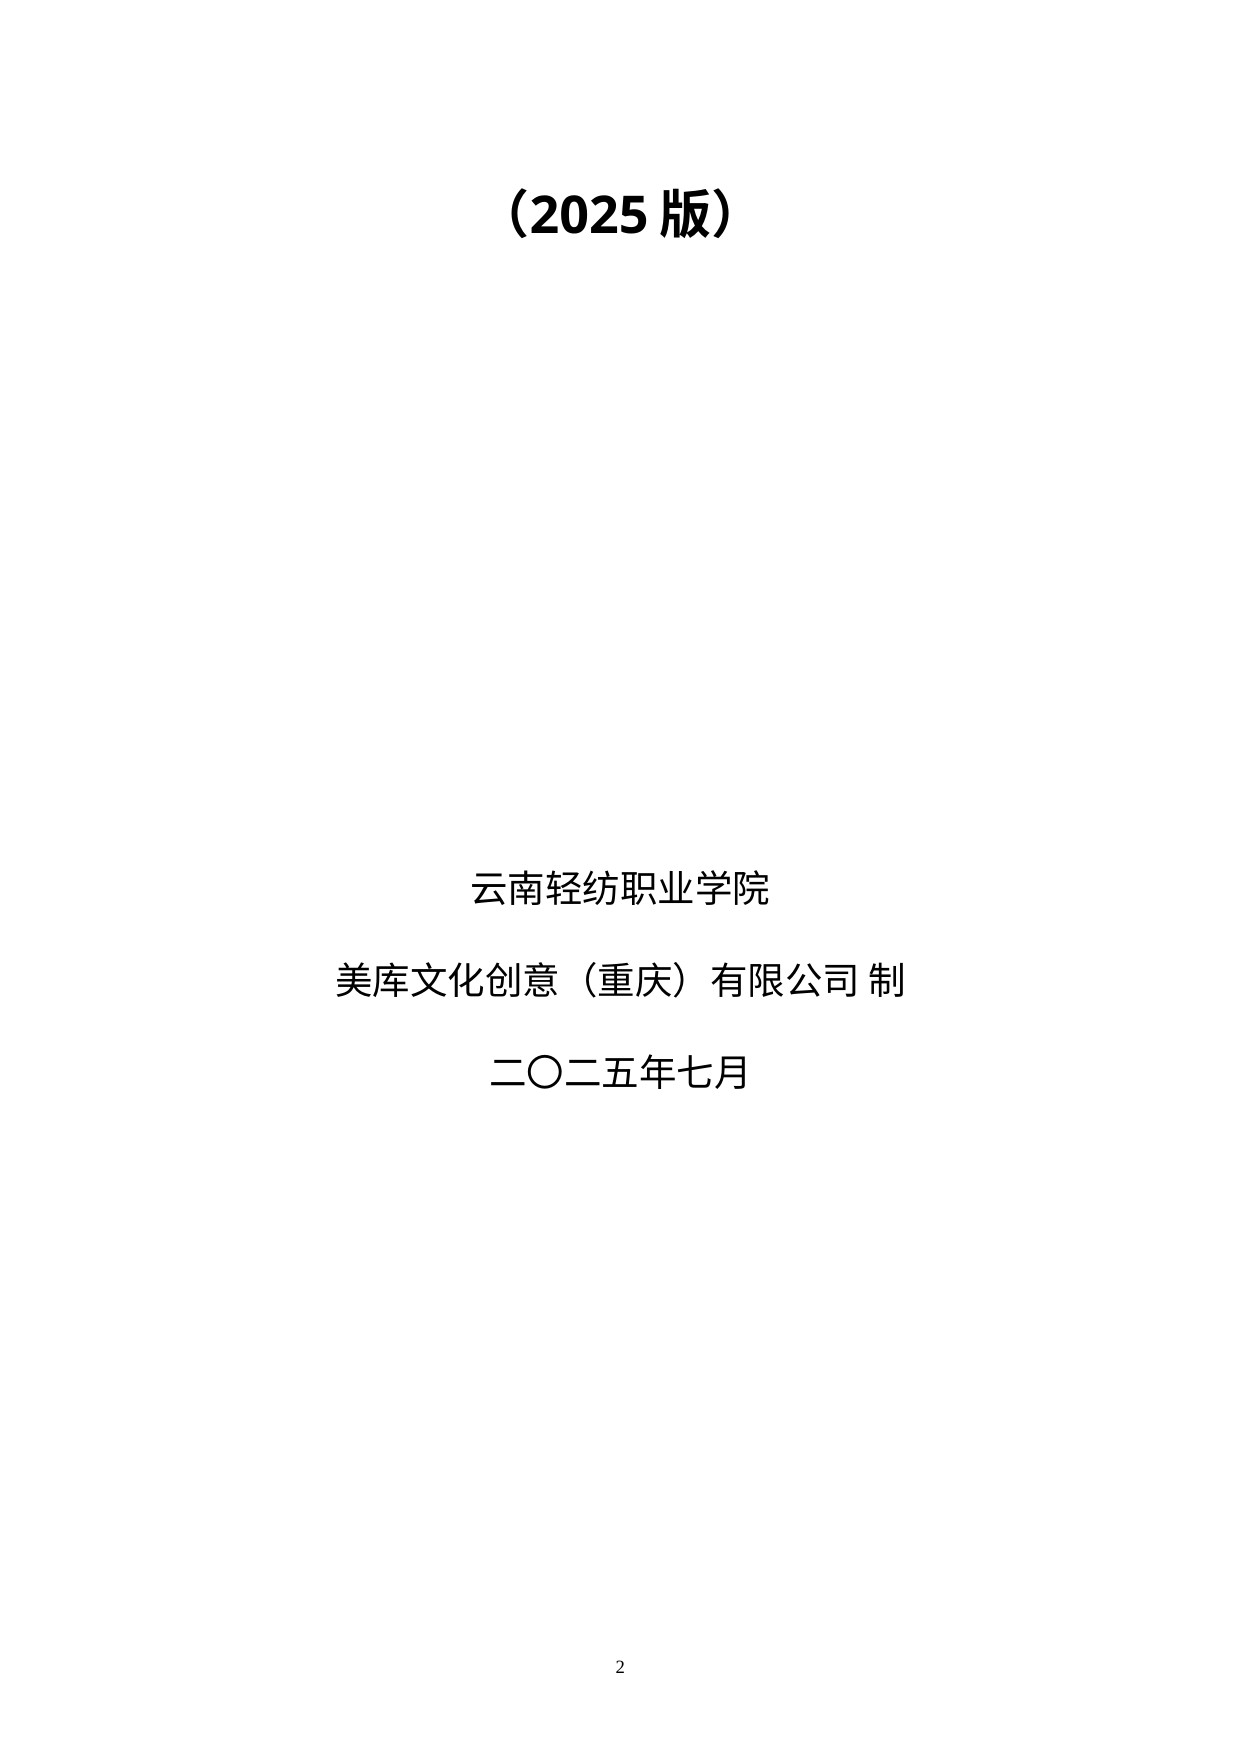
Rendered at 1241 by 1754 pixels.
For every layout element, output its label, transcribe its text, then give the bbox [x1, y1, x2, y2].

text 二〇二五年七月 [148, 1038, 1092, 1103]
text 云南轻纺职业学院 [148, 853, 1092, 918]
text （2025版） [148, 162, 1092, 259]
text 美库文化创意（重庆）有限公司 制 [148, 946, 1092, 1011]
